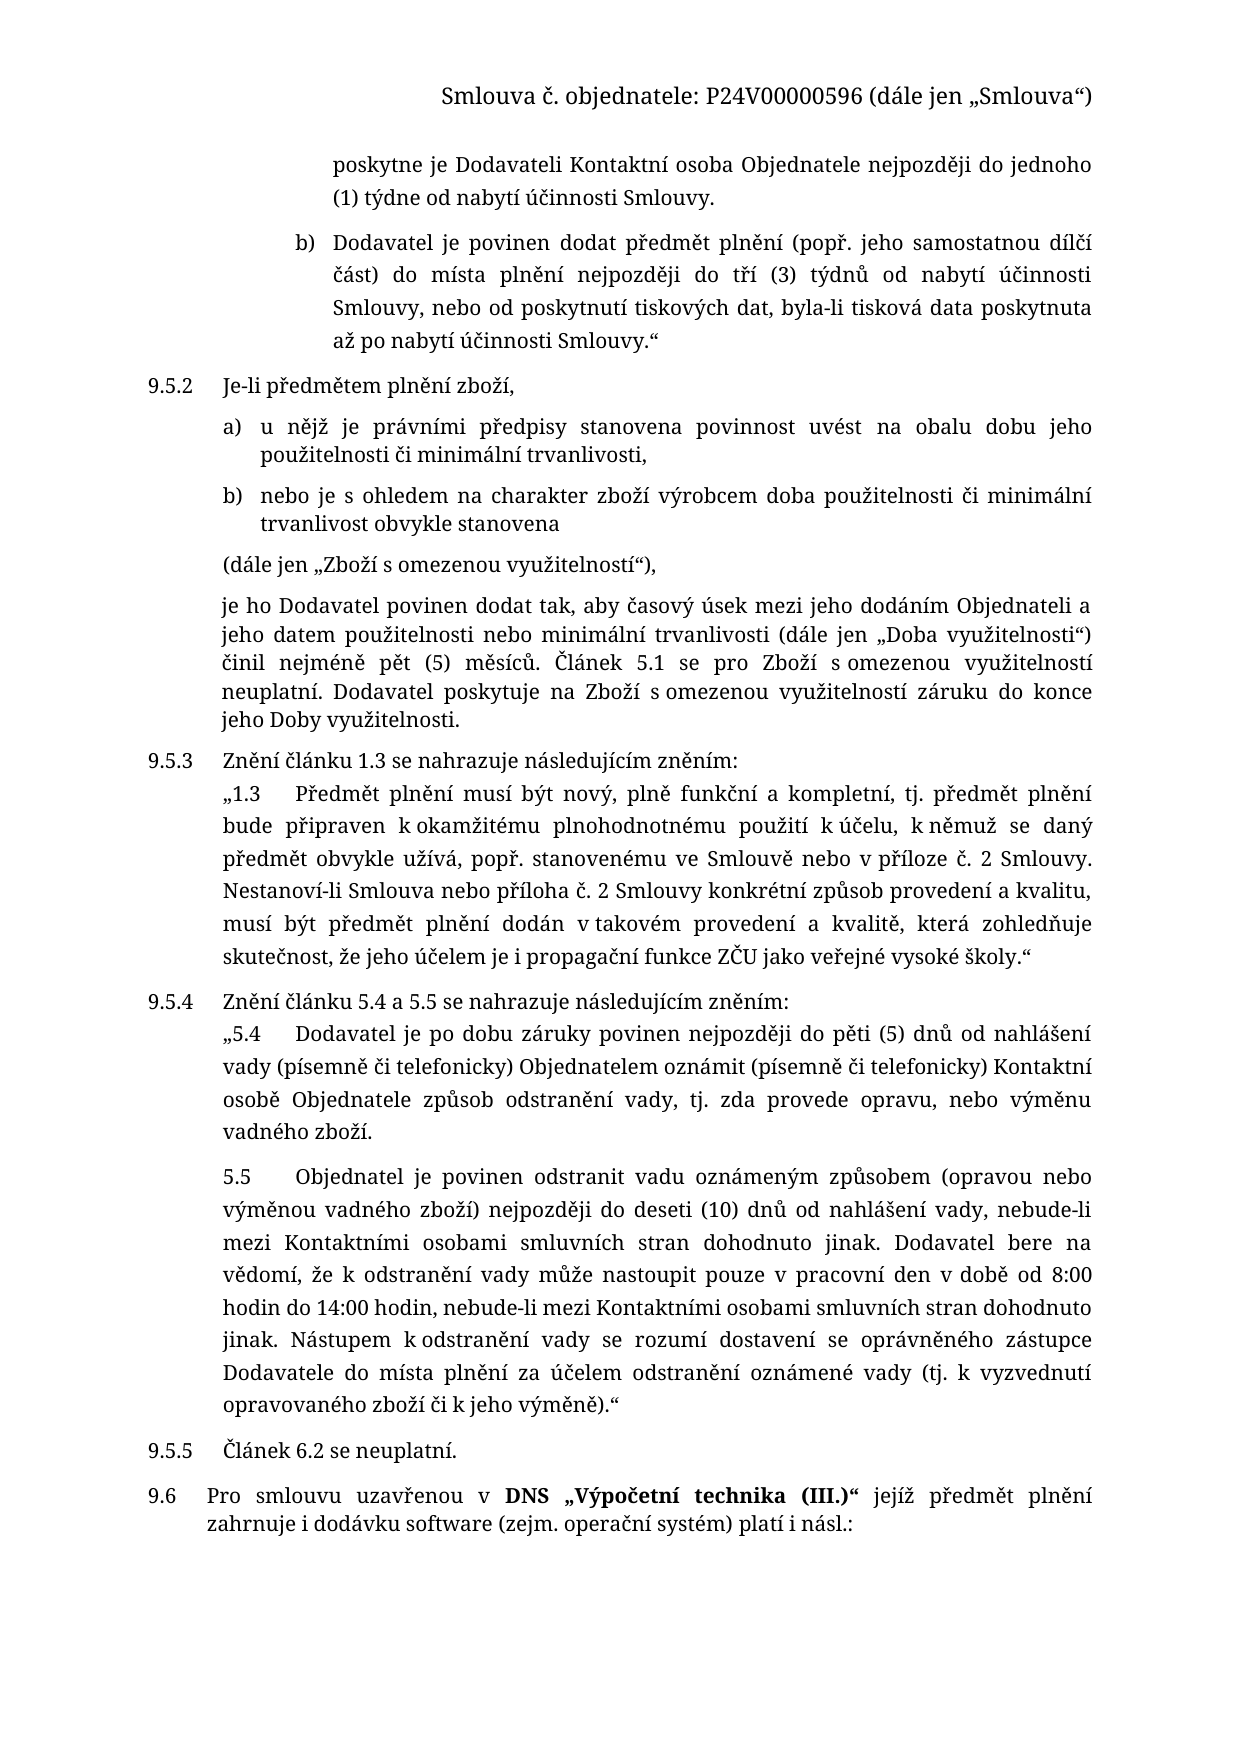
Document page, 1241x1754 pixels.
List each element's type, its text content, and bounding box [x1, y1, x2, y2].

list 5.5 Objednatel je povinen odstranit vadu oznámeným způsobem (opravou nebo výměnou vadného zboží) nejpozději do deseti (10) dnů od nahlášení vady, nebude-li mezi Kontaktními osobami smluvních stran dohodnuto jinak. Dodavatel bere na vědomí, že k odstranění vady může nastoupit pouze v pracovní den v době od 8:00 hodin do 14:00 hodin, nebude-li mezi Kontaktními osobami smluvních stran dohodnuto jinak. Nástupem k odstranění vady se rozumí dostavení se oprávněného zástupce Dodavatele do místa plnění za účelem odstranění oznámené vady (tj. k vyzvednutí opravovaného zboží či k jeho výměně).“ [223, 1162, 1093, 1419]
list Dodavatel je povinen dodat předmět plnění (popř. jeho samostatnou dílčí část) do místa plnění nejpozději do tří (3) týdnů od nabytí účinnosti Smlouvy, nebo od poskytnutí tiskových dat, byla-li tisková data poskytnuta až po nabytí účinnosti Smlouvy.“ [295, 228, 1093, 354]
list Znění článku 5.4 a 5.5 se nahrazuje následujícím zněním: [148, 987, 1093, 1015]
list „1.3 Předmět plnění musí být nový, plně funkční a kompletní, tj. předmět plnění bude připraven k okamžitému plnohodnotnému použití k účelu, k němuž se daný předmět obvykle užívá, popř. stanovenému ve Smlouvě nebo v příloze č. 2 Smlouvy. Nestanoví-li Smlouva nebo příloha č. 2 Smlouvy konkrétní způsob provedení a kvalitu, musí být předmět plnění dodán v takovém provedení a kvalitě, která zohledňuje skutečnost, že jeho účelem je i propagační funkce ZČU jako veřejné vysoké školy.“ [223, 779, 1093, 970]
text je ho Dodavatel povinen dodat tak, aby časový úsek mezi jeho dodáním Objednateli a jeho datem použitelnosti nebo minimální trvanlivosti (dále jen „Doba využitelnosti“) činil nejméně pět (5) měsíců. Článek 5.1 se pro Zboží s omezenou využitelností neuplatní. Dodavatel poskytuje na Zboží s omezenou využitelností záruku do konce jeho Doby využitelnosti. [221, 591, 1093, 734]
list Článek 6.2 se neuplatní. [148, 1436, 1093, 1464]
list Pro smlouvu uzavřenou v DNS „Výpočetní technika (III.)“ jejíž předmět plnění zahrnuje i dodávku software (zejm. operační systém) platí i násl.: [148, 1481, 1093, 1538]
text (dále jen „Zboží s omezenou využitelností“), [223, 551, 1093, 579]
list Znění článku 1.3 se nahrazuje následujícím zněním: [148, 746, 1093, 774]
list „5.4 Dodavatel je po dobu záruky povinen nejpozději do pěti (5) dnů od nahlášení vady (písemně či telefonicky) Objednatelem oznámit (písemně či telefonicky) Kontaktní osobě Objednatele způsob odstranění vady, tj. zda provede opravu, nebo výměnu vadného zboží. [223, 1019, 1093, 1146]
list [295, 150, 1093, 211]
list Je-li předmětem plnění zboží, [148, 371, 1093, 399]
list nebo je s ohledem na charakter zboží výrobcem doba použitelnosti či minimální trvanlivost obvykle stanovena [223, 481, 1093, 538]
list u nějž je právními předpisy stanovena povinnost uvést na obalu dobu jeho použitelnosti či minimální trvanlivosti, [223, 412, 1093, 469]
